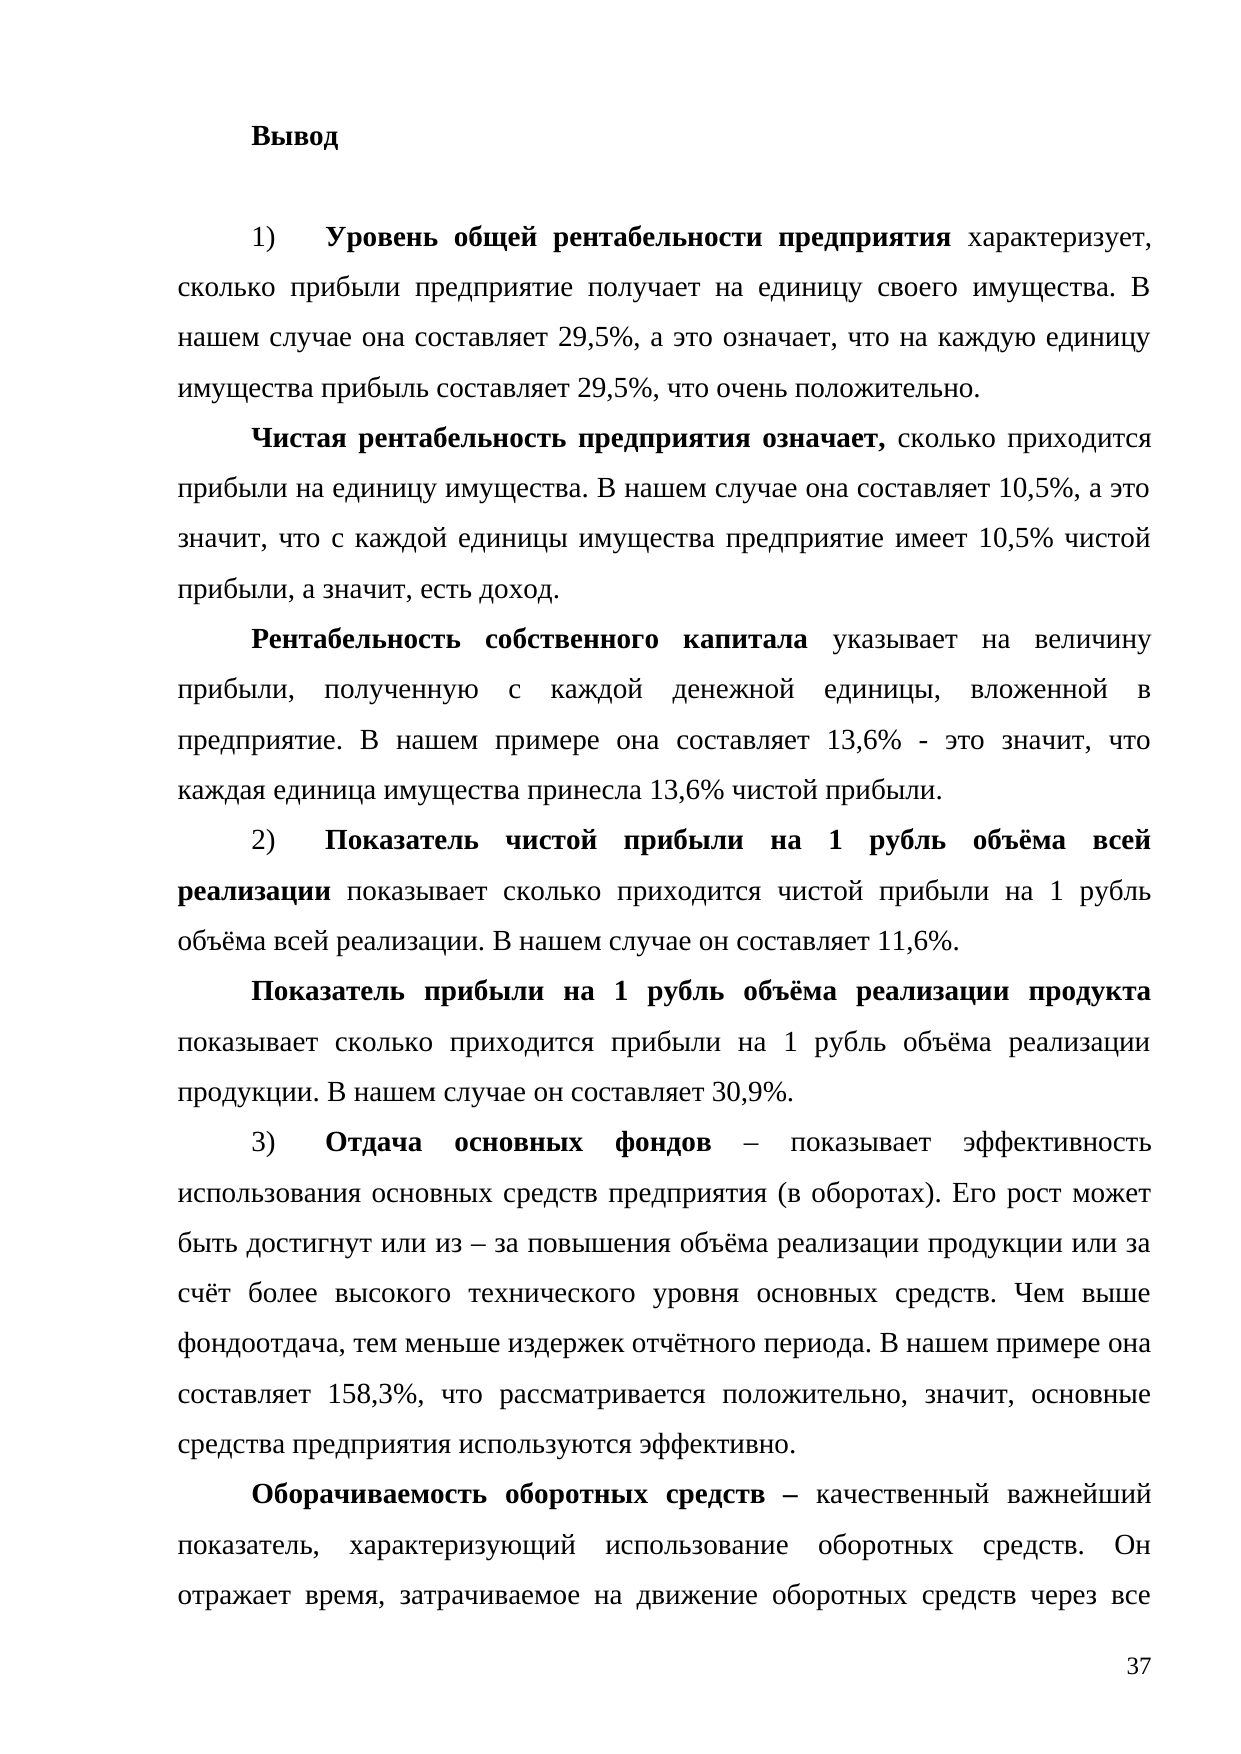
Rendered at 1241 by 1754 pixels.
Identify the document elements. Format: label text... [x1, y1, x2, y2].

text Показатель прибыли на 1 рубль объёма реализации продукта показывает сколько приходится прибыли на 1 рубль объёма реализации продукции. В нашем случае он составляет 30,9%. [177, 973, 1152, 1108]
text Вывод [177, 118, 1152, 152]
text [177, 1477, 1152, 1611]
text Чистая рентабельность предприятия означает, сколько приходится прибыли на единицу имущества. В нашем случае она составляет 10,5%, а это значит, что с каждой единицы имущества предприятие имеет 10,5% чистой прибыли, а значит, есть доход. [177, 420, 1152, 604]
list Показатель чистой прибыли на 1 рубль объёма всей реализации показывает сколько приходится чистой прибыли на 1 рубль объёма всей реализации. В нашем случае он составляет 11,6%. [177, 822, 1152, 957]
text Рентабельность собственного капитала указывает на величину прибыли, полученную с каждой денежной единицы, вложенной в предприятие. В нашем примере она составляет 13,6% - это значит, что каждая единица имущества принесла 13,6% чистой прибыли. [177, 621, 1152, 806]
list Отдача основных фондов – показывает эффективность использования основных средств предприятия (в оборотах). Его рост может быть достигнут или из – за повышения объёма реализации продукции или за счёт более высокого технического уровня основных средств. Чем выше фондоотдача, тем меньше издержек отчётного периода. В нашем примере она составляет 158,3%, что рассматривается положительно, значит, основные средства предприятия используются эффективно. [177, 1124, 1152, 1460]
list Уровень общей рентабельности предприятия характеризует, сколько прибыли предприятие получает на единицу своего имущества. В нашем случае она составляет 29,5%, а это означает, что на каждую единицу имущества прибыль составляет 29,5%, что очень положительно. [177, 219, 1152, 403]
